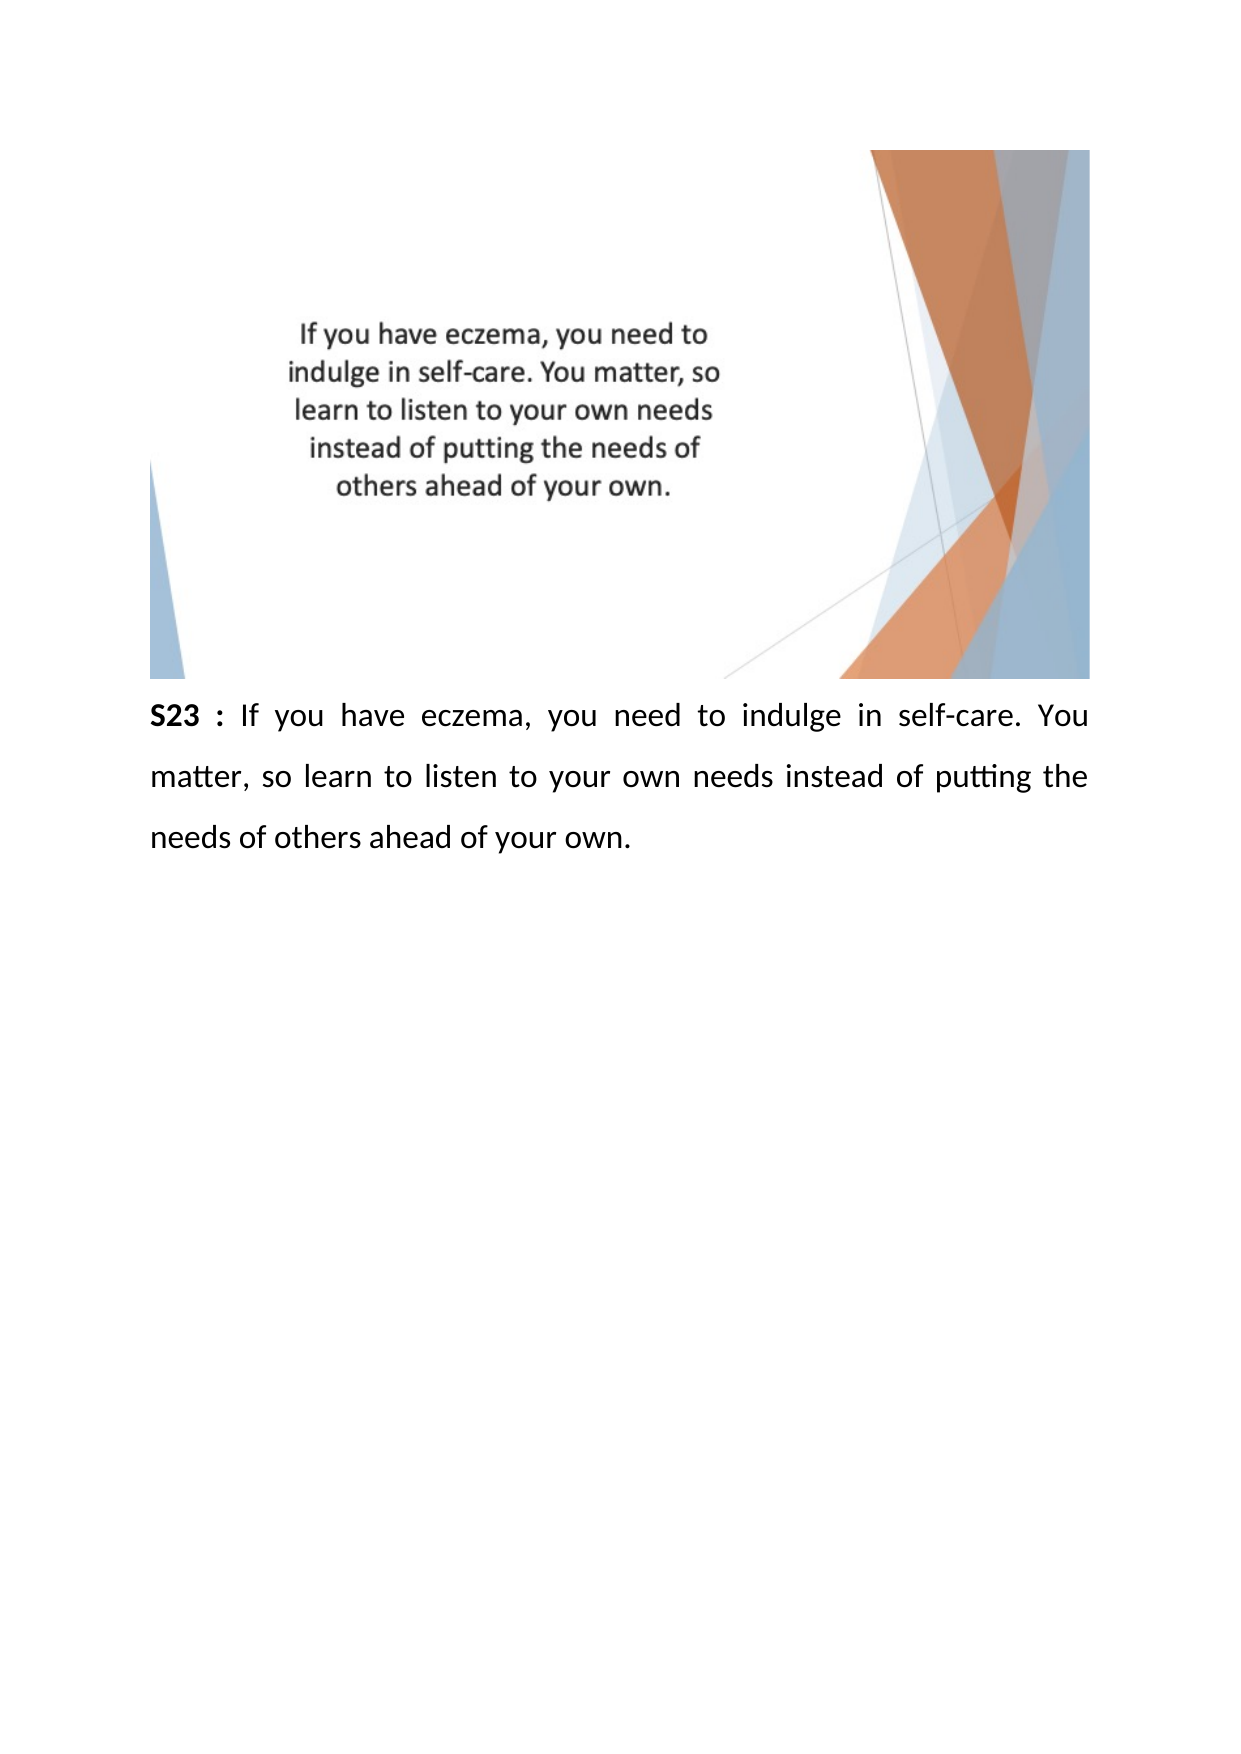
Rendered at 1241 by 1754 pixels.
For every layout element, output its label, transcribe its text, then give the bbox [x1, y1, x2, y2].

text S23 : If you have eczema, you need to indulge in self-care. You matter, so learn to listen to your own needs instead of putting the needs of others ahead of your own. [150, 694, 1090, 857]
picture [150, 150, 1090, 679]
